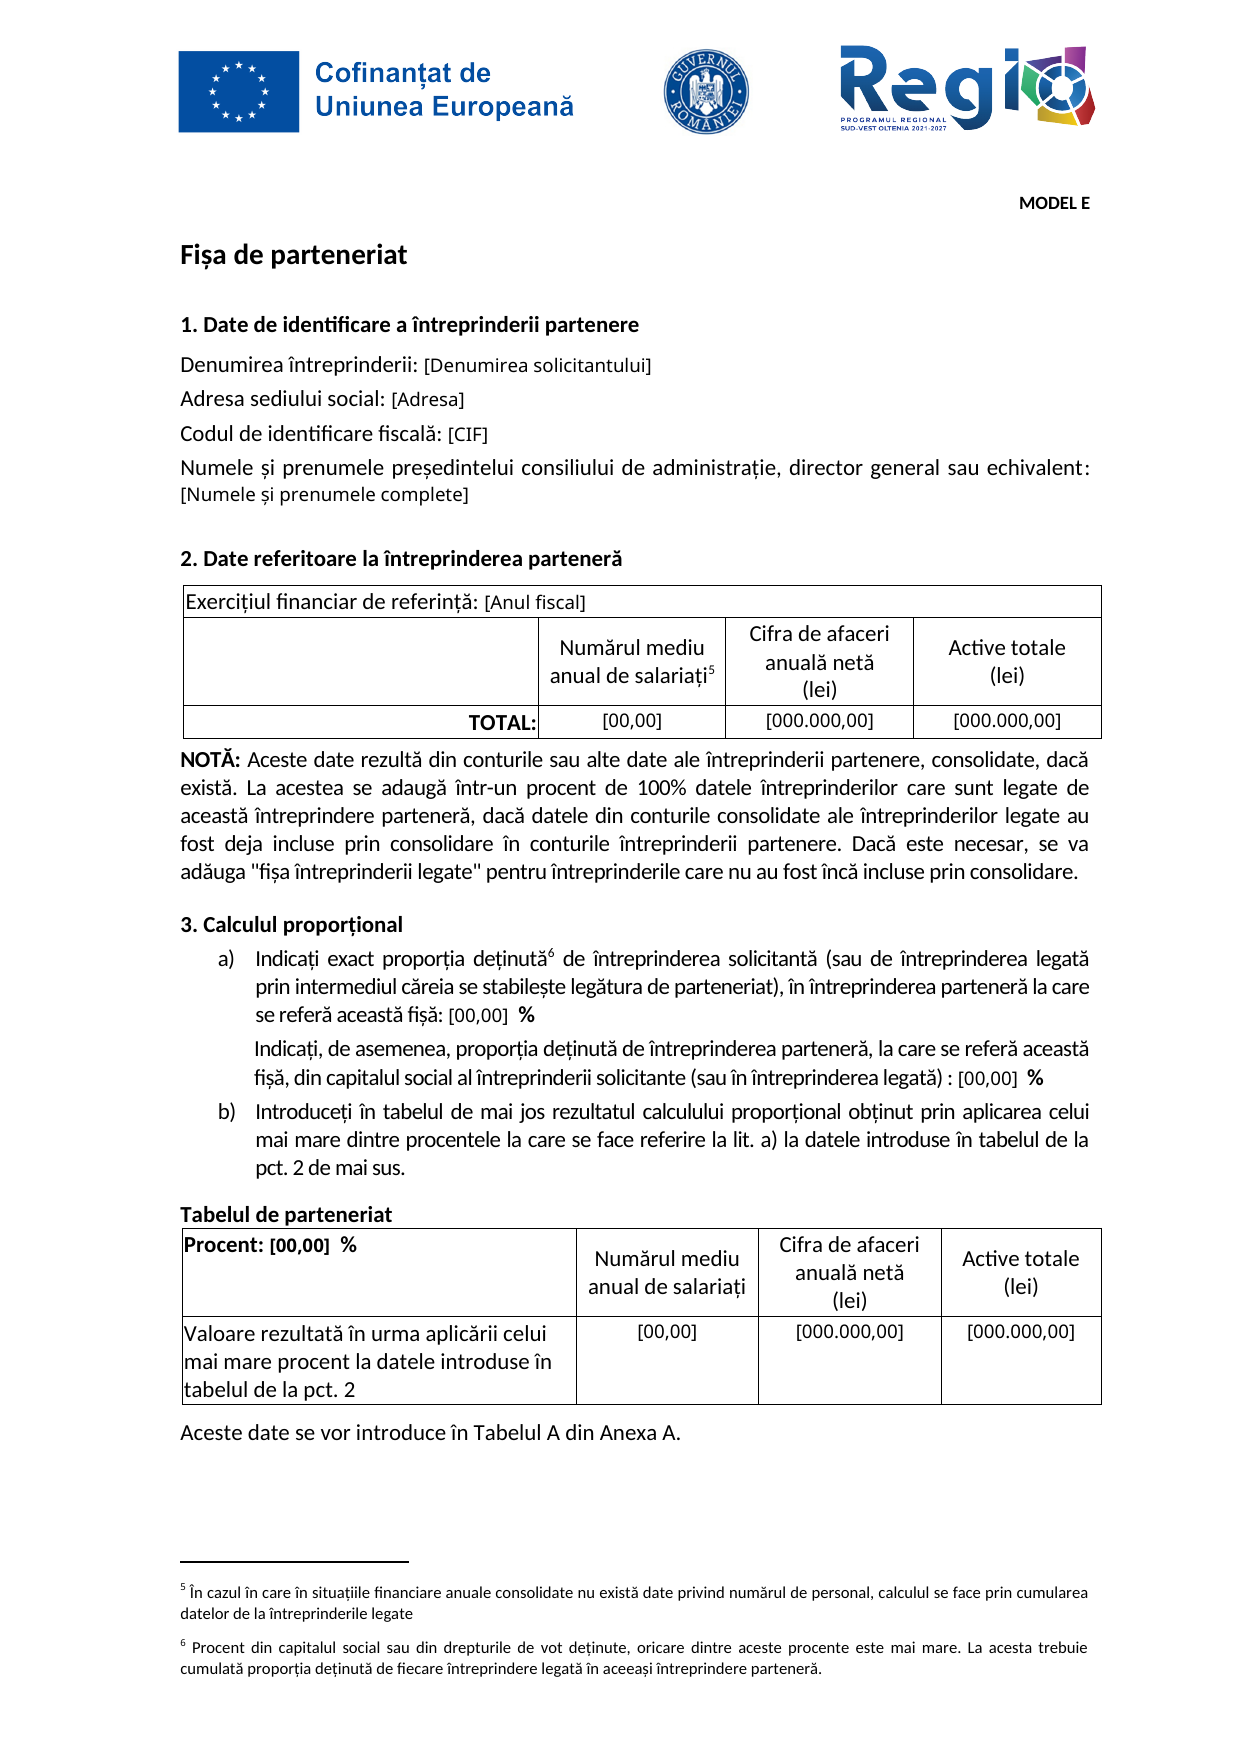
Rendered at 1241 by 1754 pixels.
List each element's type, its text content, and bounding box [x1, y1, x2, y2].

picture [838, 44, 1097, 134]
subtitle Fişa de parteneriat [180, 236, 1090, 272]
table_cell [942, 1317, 1101, 1404]
text Adresa sediului social: [180, 384, 1090, 412]
list Introduceţi în tabelul de mai jos rezultatul calculului proporţional obţinut prin aplicarea celui mai mare dintre procentele la care se face referire la lit. a) la datele introduse în tabelul de la pct. 2 de mai sus. [218, 1097, 1090, 1181]
text Indicaţi, de asemenea, proporţia deţinută de întreprinderea parteneră, la care se referă această fişă, din capitalul social al întreprinderii solicitante (sau în întreprinderea legată) : % [254, 1034, 1090, 1091]
text 2. Date referitoare la întreprinderea parteneră [180, 544, 1090, 572]
text NOTĂ: Aceste date rezultă din conturile sau alte date ale întreprinderii partenere, consolidate, dacă există. La acestea se adaugă într-un procent de 100% datele întreprinderilor care sunt legate de această întreprindere parteneră, dacă datele din conturile consolidate ale întreprinderilor legate au fost deja incluse prin consolidare în conturile întreprinderii partenere. Dacă este necesar, se va adăuga "fişa întreprinderii legate" pentru întreprinderile care nu au fost încă incluse prin consolidare. [180, 745, 1090, 885]
text 3. Calculul proporţional [180, 910, 1090, 938]
list Indicaţi exact proporţia deţinută de întreprinderea solicitantă (sau de întreprinderea legată prin intermediul căreia se stabileşte legătura de parteneriat), în întreprinderea parteneră la care se referă această fişă: % [218, 944, 1090, 1028]
text Aceste date se vor introduce în Tabelul A din Anexa A. [180, 1418, 1090, 1446]
table_cell Valoare rezultată în urma aplicării celui mai mare procent la datele introduse în tabelul de la pct. 2 [183, 1317, 576, 1404]
table_cell [726, 706, 913, 737]
table_header Procent: % [183, 1229, 576, 1316]
table_cell TOTAL: [184, 706, 538, 737]
subtitle Tabelul de parteneriat [180, 1200, 1090, 1228]
table_header Numărul mediu anual de salariaţi [577, 1229, 758, 1316]
text 1. Date de identificare a întreprinderii partenere [180, 310, 1090, 338]
text Codul de identificare fiscală: [180, 419, 1090, 447]
table_cell [577, 1317, 758, 1404]
table_header Exerciţiul financiar de referinţă: [184, 586, 1101, 617]
table_cell Cifra de afaceri anuală netă (lei) [726, 618, 913, 705]
table_cell [184, 618, 538, 705]
table_cell [759, 1317, 941, 1404]
table_header Cifra de afaceri anuală netă (lei) [759, 1229, 941, 1316]
picture [660, 47, 754, 136]
table_cell [914, 706, 1101, 737]
table_header Active totale (lei) [942, 1229, 1101, 1316]
table_cell [539, 706, 725, 737]
text Denumirea întreprinderii: [180, 350, 1090, 378]
table_cell Numărul mediu anual de salariaţi [539, 618, 725, 705]
table_cell Active totale (lei) [914, 618, 1101, 705]
text Numele şi prenumele preşedintelui consiliului de administraţie, director general sau echivalent: [180, 453, 1090, 507]
picture [173, 46, 576, 136]
